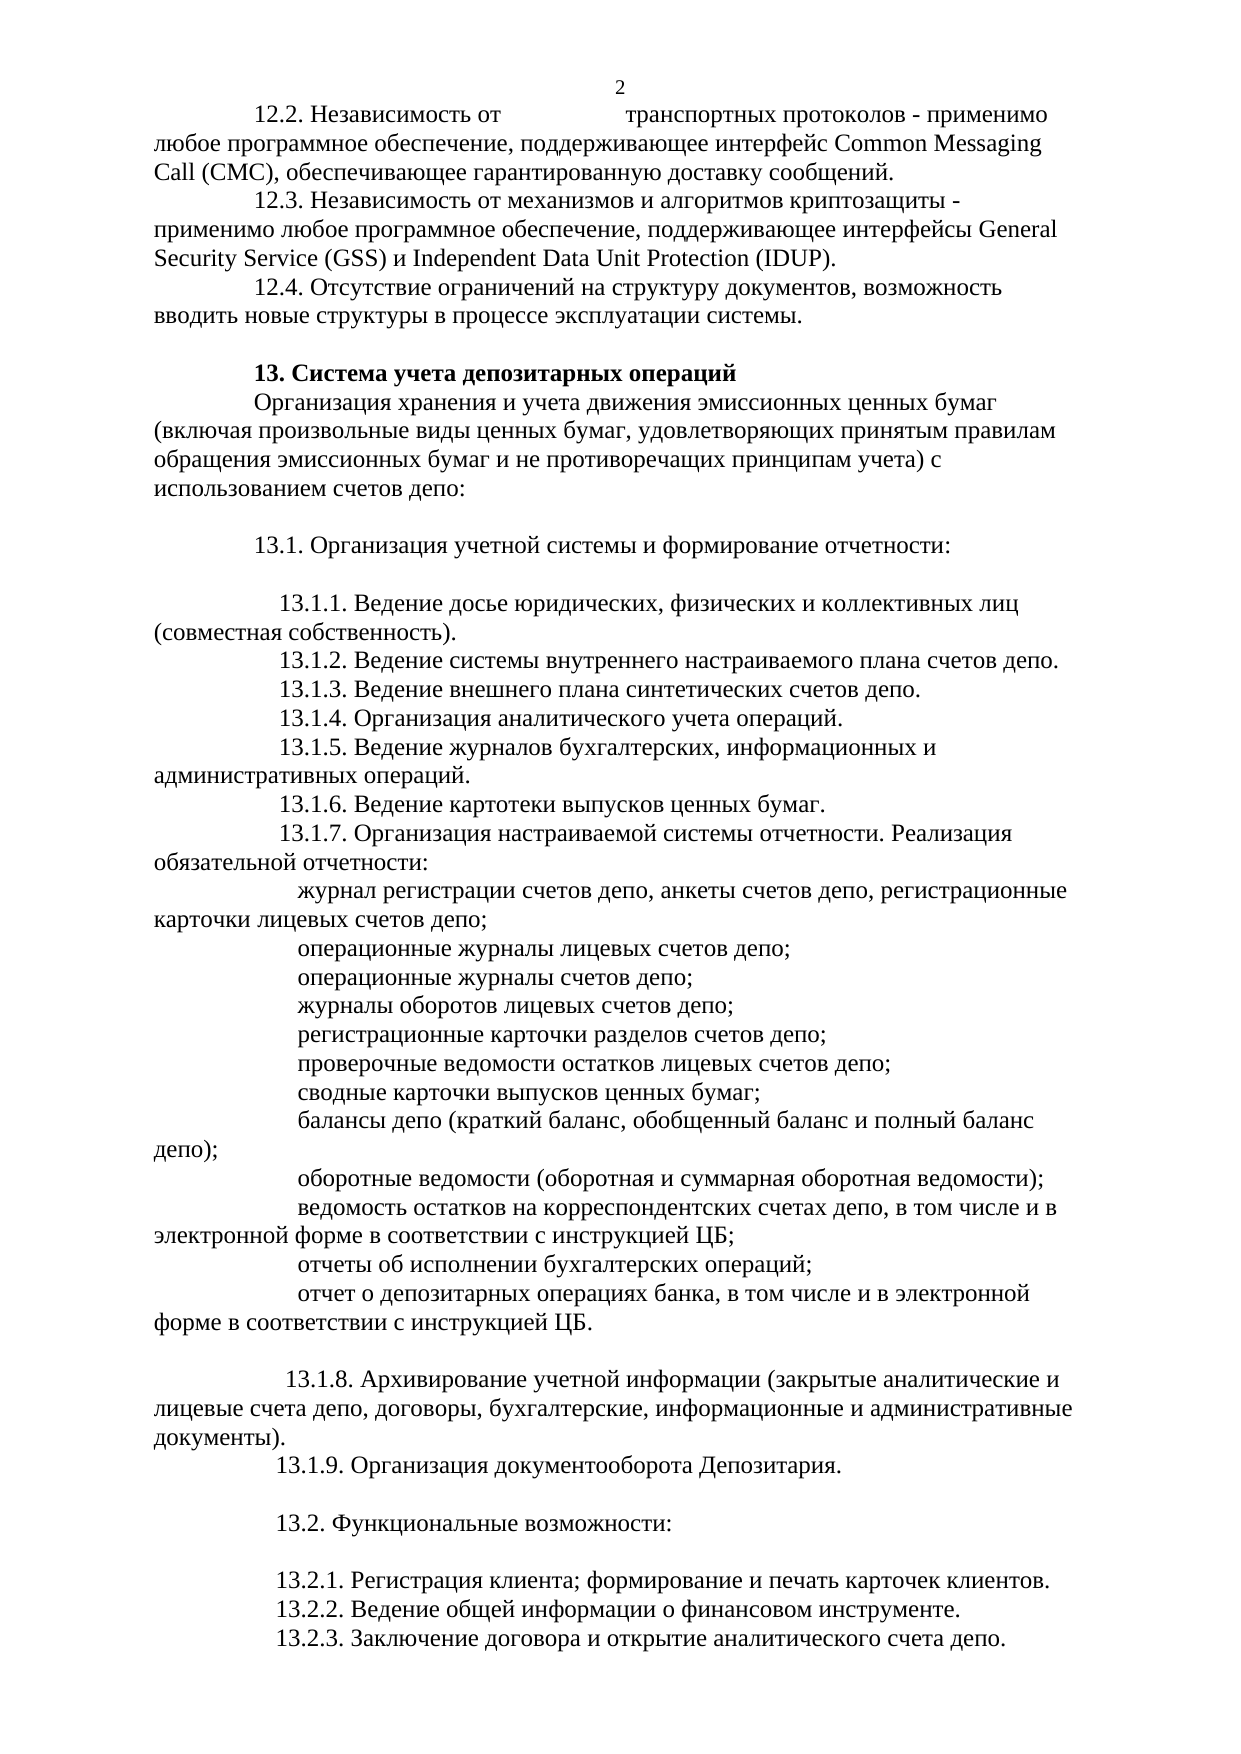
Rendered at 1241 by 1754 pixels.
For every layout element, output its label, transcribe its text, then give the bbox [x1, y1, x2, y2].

text оборотные ведомости (оборотная и суммарная оборотная ведомости); [153, 1163, 1087, 1192]
text 13.1.5. Ведение журналов бухгалтерских, информационных и административных операций. [153, 732, 1087, 789]
text 13.2.1. Регистрация клиента; формирование и печать карточек клиентов. [153, 1565, 1087, 1594]
text операционные журналы лицевых счетов депо; [153, 933, 1087, 962]
text 13.1.9. Организация документооборота Депозитария. [153, 1450, 1087, 1479]
text 13.2. Функциональные возможности: [153, 1508, 1087, 1537]
text 13.1.4. Организация аналитического учета операций. [153, 703, 1087, 732]
text 12.2. Независимость от транспортных протоколов - применимо любое программное обеспечение, поддерживающее интерфейс Common Messaging Call (CMC), обеспечивающее гарантированную доставку сообщений. [153, 99, 1087, 185]
text 13.1.6. Ведение картотеки выпусков ценных бумаг. [153, 789, 1087, 818]
text ведомость остатков на корреспондентских счетах депо, в том числе и в электронной форме в соответствии с инструкцией ЦБ; [153, 1192, 1087, 1249]
text Организация хранения и учета движения эмиссионных ценных бумаг (включая произвольные виды ценных бумаг, удовлетворяющих принятым правилам обращения эмиссионных бумаг и не противоречащих принципам учета) с использованием счетов депо: [153, 387, 1087, 502]
text 13.2.3. Заключение договора и открытие аналитического счета депо. [153, 1623, 1087, 1652]
text 13.1.1. Ведение досье юридических, физических и коллективных лиц (совместная собственность). [153, 588, 1087, 645]
text 13.1. Организация учетной системы и формирование отчетности: [153, 530, 1087, 559]
text 13.1.3. Ведение внешнего плана синтетических счетов депо. [153, 674, 1087, 703]
text 13.1.2. Ведение системы внутреннего настраиваемого плана счетов депо. [153, 645, 1087, 674]
text проверочные ведомости остатков лицевых счетов депо; [153, 1048, 1087, 1077]
text отчет о депозитарных операциях банка, в том числе и в электронной форме в соответствии с инструкцией ЦБ. [153, 1278, 1087, 1335]
text журнал регистрации счетов депо, анкеты счетов депо, регистрационные карточки лицевых счетов депо; [153, 875, 1087, 933]
text 13. Система учета депозитарных операций [153, 358, 1087, 387]
text отчеты об исполнении бухгалтерских операций; [153, 1249, 1087, 1278]
text операционные журналы счетов депо; [153, 962, 1087, 990]
text сводные карточки выпусков ценных бумаг; [153, 1077, 1087, 1105]
text регистрационные карточки разделов счетов депо; [153, 1019, 1087, 1048]
text балансы депо (краткий баланс, обобщенный баланс и полный баланс депо); [153, 1105, 1087, 1163]
text 13.2.2. Ведение общей информации о финансовом инструменте. [153, 1594, 1087, 1623]
text 12.3. Независимость от механизмов и алгоритмов криптозащиты - применимо любое программное обеспечение, поддерживающее интерфейсы General Security Service (GSS) и Independent Data Unit Protection (IDUP). [153, 185, 1087, 272]
text 13.1.8. Архивирование учетной информации (закрытые аналитические и лицевые счета депо, договоры, бухгалтерские, информационные и административные документы). [153, 1364, 1087, 1450]
text 12.4. Отсутствие ограничений на структуру документов, возможность вводить новые структуры в процессе эксплуатации системы. [153, 272, 1087, 329]
text 13.1.7. Организация настраиваемой системы отчетности. Реализация обязательной отчетности: [153, 818, 1087, 875]
text журналы оборотов лицевых счетов депо; [153, 990, 1087, 1019]
